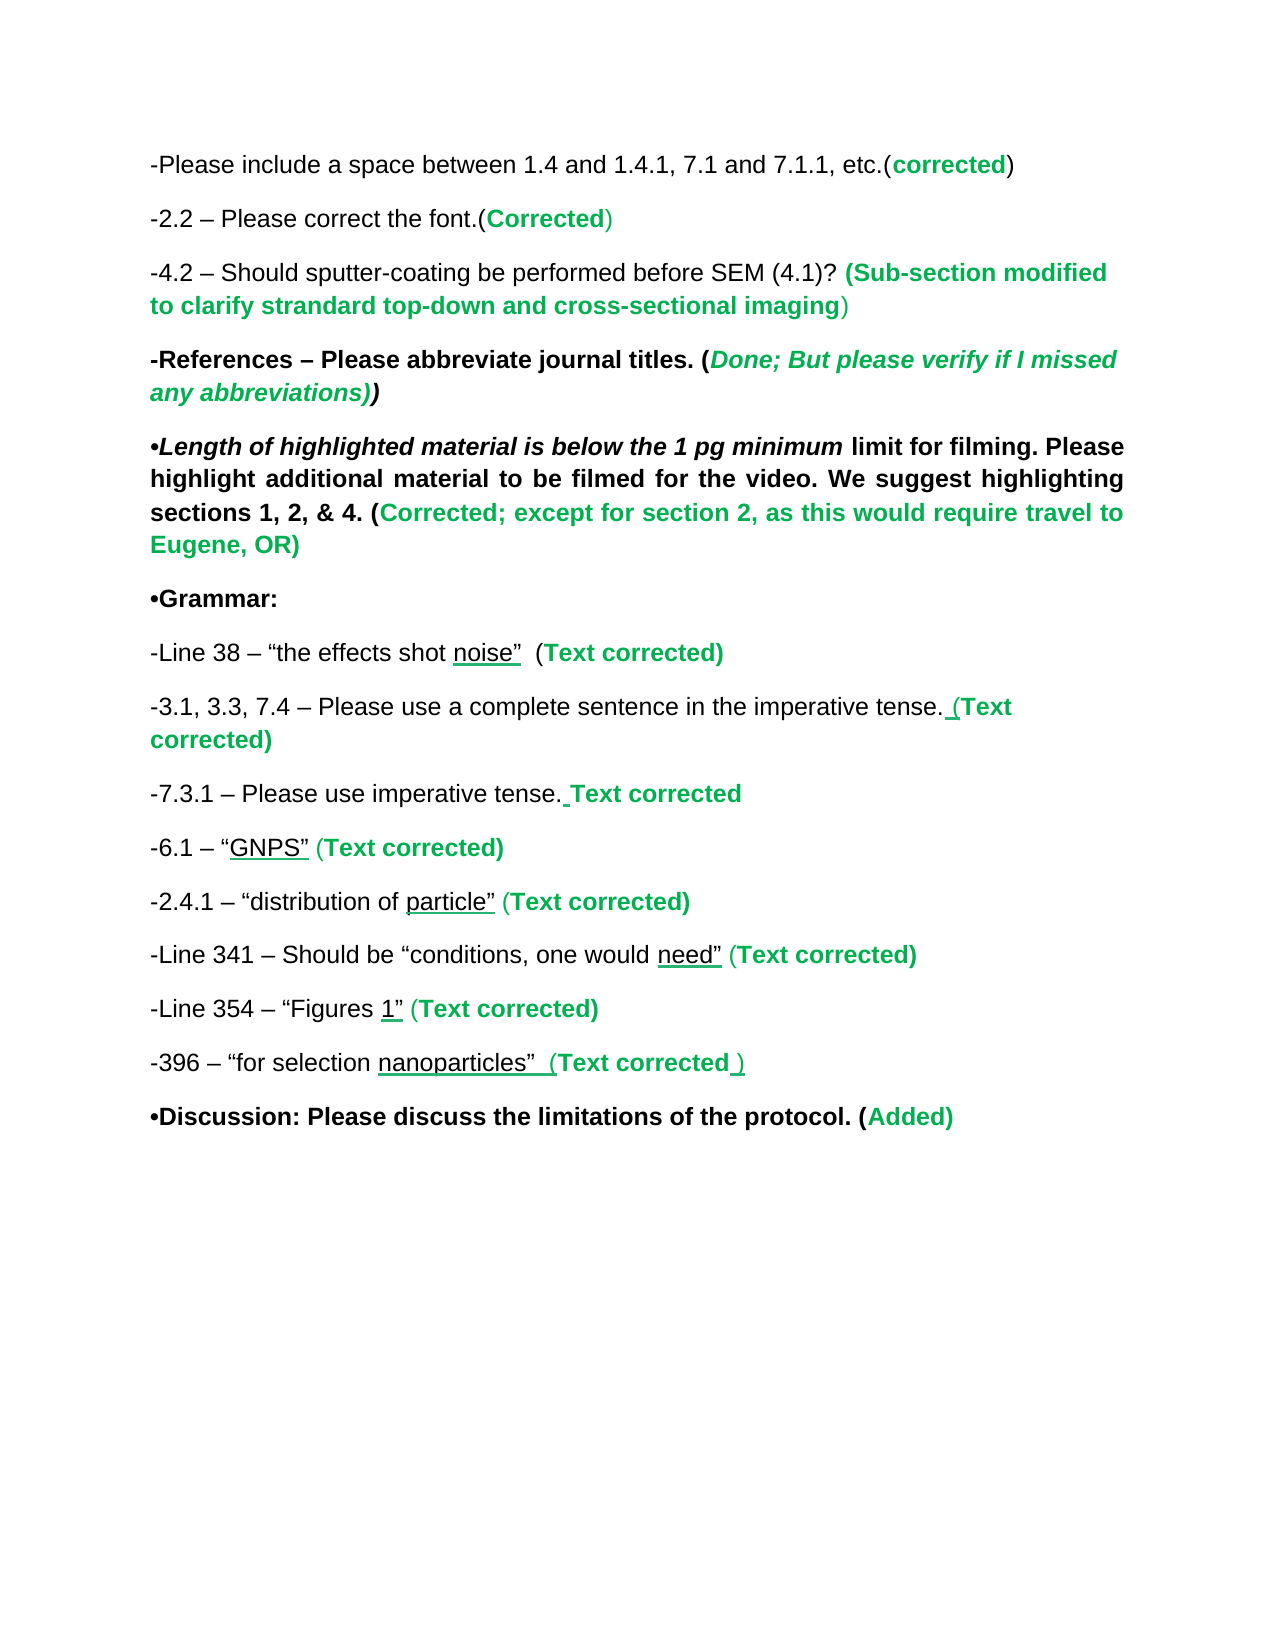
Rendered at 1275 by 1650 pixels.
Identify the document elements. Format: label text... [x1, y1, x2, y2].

text -Line 354 – “Figures 1” (Text corrected) [150, 994, 1125, 1023]
text -References – Please abbreviate journal titles. (Done; But please verify if I missed any abbreviations)) [150, 344, 1125, 406]
text -2.4.1 – “distribution of particle” (Text corrected) [150, 887, 1125, 915]
text -3.1, 3.3, 7.4 – Please use a complete sentence in the imperative tense. (Text corrected) [150, 692, 1125, 754]
text -Line 341 – Should be “conditions, one would need” (Text corrected) [150, 941, 1125, 969]
text -Please include a space between 1.4 and 1.4.1, 7.1 and 7.1.1, etc.(corrected) [150, 150, 1125, 179]
text -396 – “for selection nanoparticles” (Text corrected ) [150, 1048, 1125, 1077]
text -2.2 – Please correct the font.(Corrected) [150, 204, 1125, 233]
text -7.3.1 – Please use imperative tense. Text corrected [150, 779, 1125, 808]
text •Grammar: [150, 584, 1125, 613]
text •Discussion: Please discuss the limitations of the protocol. (Added) [150, 1102, 1125, 1131]
text -6.1 – “GNPS” (Text corrected) [150, 833, 1125, 862]
text •Length of highlighted material is below the 1 pg minimum limit for filming. Please highlight additional material to be filmed for the video. We suggest highlighting sections 1, 2, & 4. (Corrected; except for section 2, as this would require travel to Eugene, OR) [150, 431, 1125, 559]
text -Line 38 – “the effects shot noise” (Text corrected) [150, 638, 1125, 667]
text -4.2 – Should sputter-coating be performed before SEM (4.1)? (Sub-section modified to clarify strandard top-down and cross-sectional imaging) [150, 258, 1125, 319]
